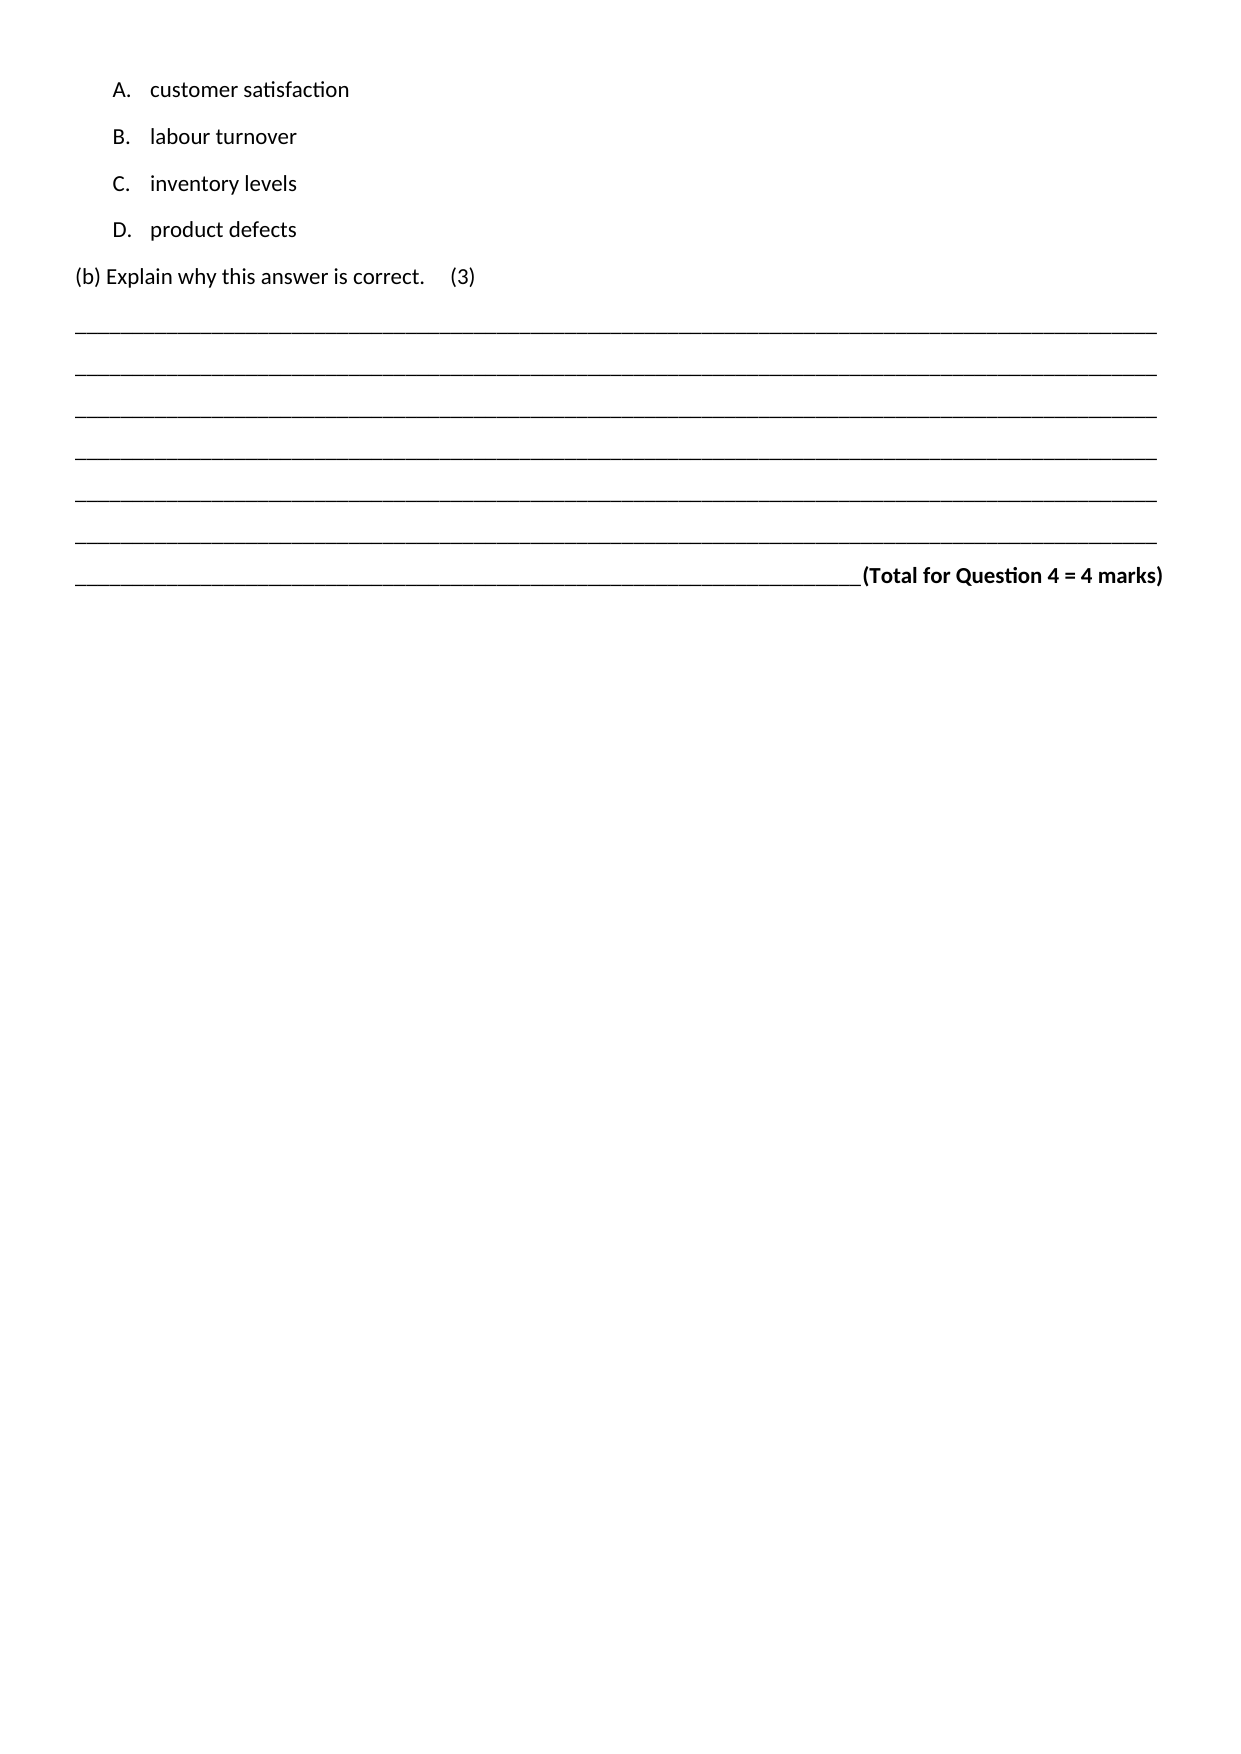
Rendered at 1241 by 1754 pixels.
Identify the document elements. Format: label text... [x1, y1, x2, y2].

text (b) Explain why this answer is correct. (3) [75, 262, 1165, 291]
list inventory levels [112, 169, 1165, 197]
list product defects [112, 216, 1165, 244]
list labour turnover [112, 122, 1165, 150]
text _______________________________________________________________________________________________________________________________________________________________________________________________________________________________________________________________________________________________________________________________________________________________________________________________________________________________________________________________________________________________________________________________________________________________________________________________________________________________________________________________(Total for Question 4 = 4 marks) [75, 309, 1165, 589]
list customer satisfaction [112, 75, 1165, 103]
